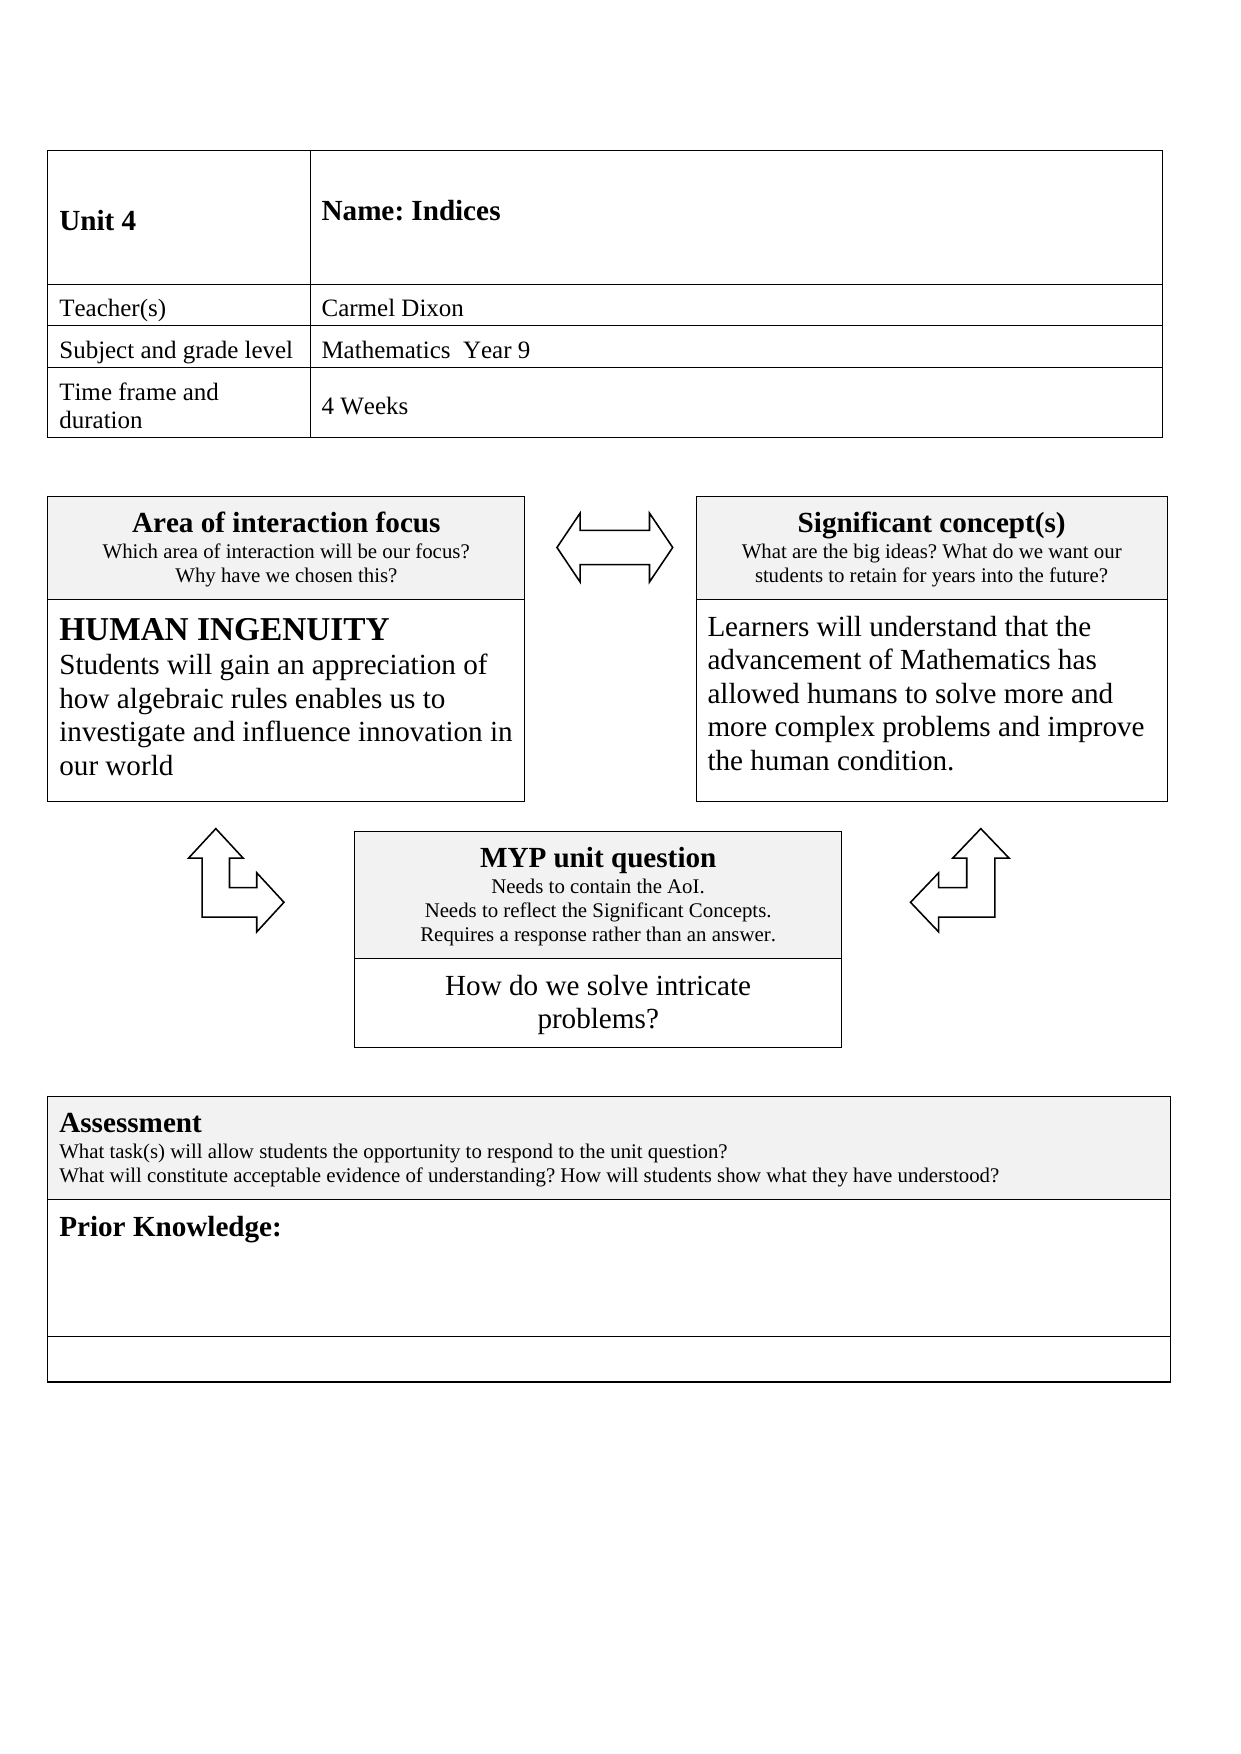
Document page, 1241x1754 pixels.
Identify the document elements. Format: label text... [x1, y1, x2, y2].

table_cell How do we solve intricate problems? [355, 959, 841, 1047]
table_header Unit 4 [48, 151, 310, 284]
table_cell [48, 1337, 1170, 1381]
table_cell 4 Weeks [311, 368, 1162, 437]
table_cell Subject and grade level [48, 326, 310, 367]
table_cell Carmel Dixon [311, 285, 1162, 325]
table_cell Time frame and duration [48, 368, 310, 437]
table_header Assessment What task(s) will allow students the opportunity to respond to the unit question? What will constitute acceptable evidence of understanding? How will students show what they have understood? [48, 1097, 1170, 1199]
table_header Area of interaction focus Which area of interaction will be our focus? Why have we chosen this? [48, 497, 524, 599]
table_cell Prior Knowledge: [48, 1200, 1170, 1336]
table_header [525, 496, 696, 801]
table_header Name: Indices [311, 151, 1162, 284]
table_cell Mathematics Year 9 [311, 326, 1162, 367]
table_cell HUMAN INGENUITY Students will gain an appreciation of how algebraic rules enables us to investigate and influence innovation in our world [48, 600, 524, 801]
table_header MYP unit question Needs to contain the AoI. Needs to reflect the Significant Concepts. Requires a response rather than an answer. [355, 832, 841, 958]
table_cell Learners will understand that the advancement of Mathematics has allowed humans to solve more and more complex problems and improve the human condition. [697, 600, 1167, 801]
table_cell Teacher(s) [48, 285, 310, 325]
table_header Significant concept(s) What are the big ideas? What do we want our students to retain for years into the future? [697, 497, 1167, 599]
